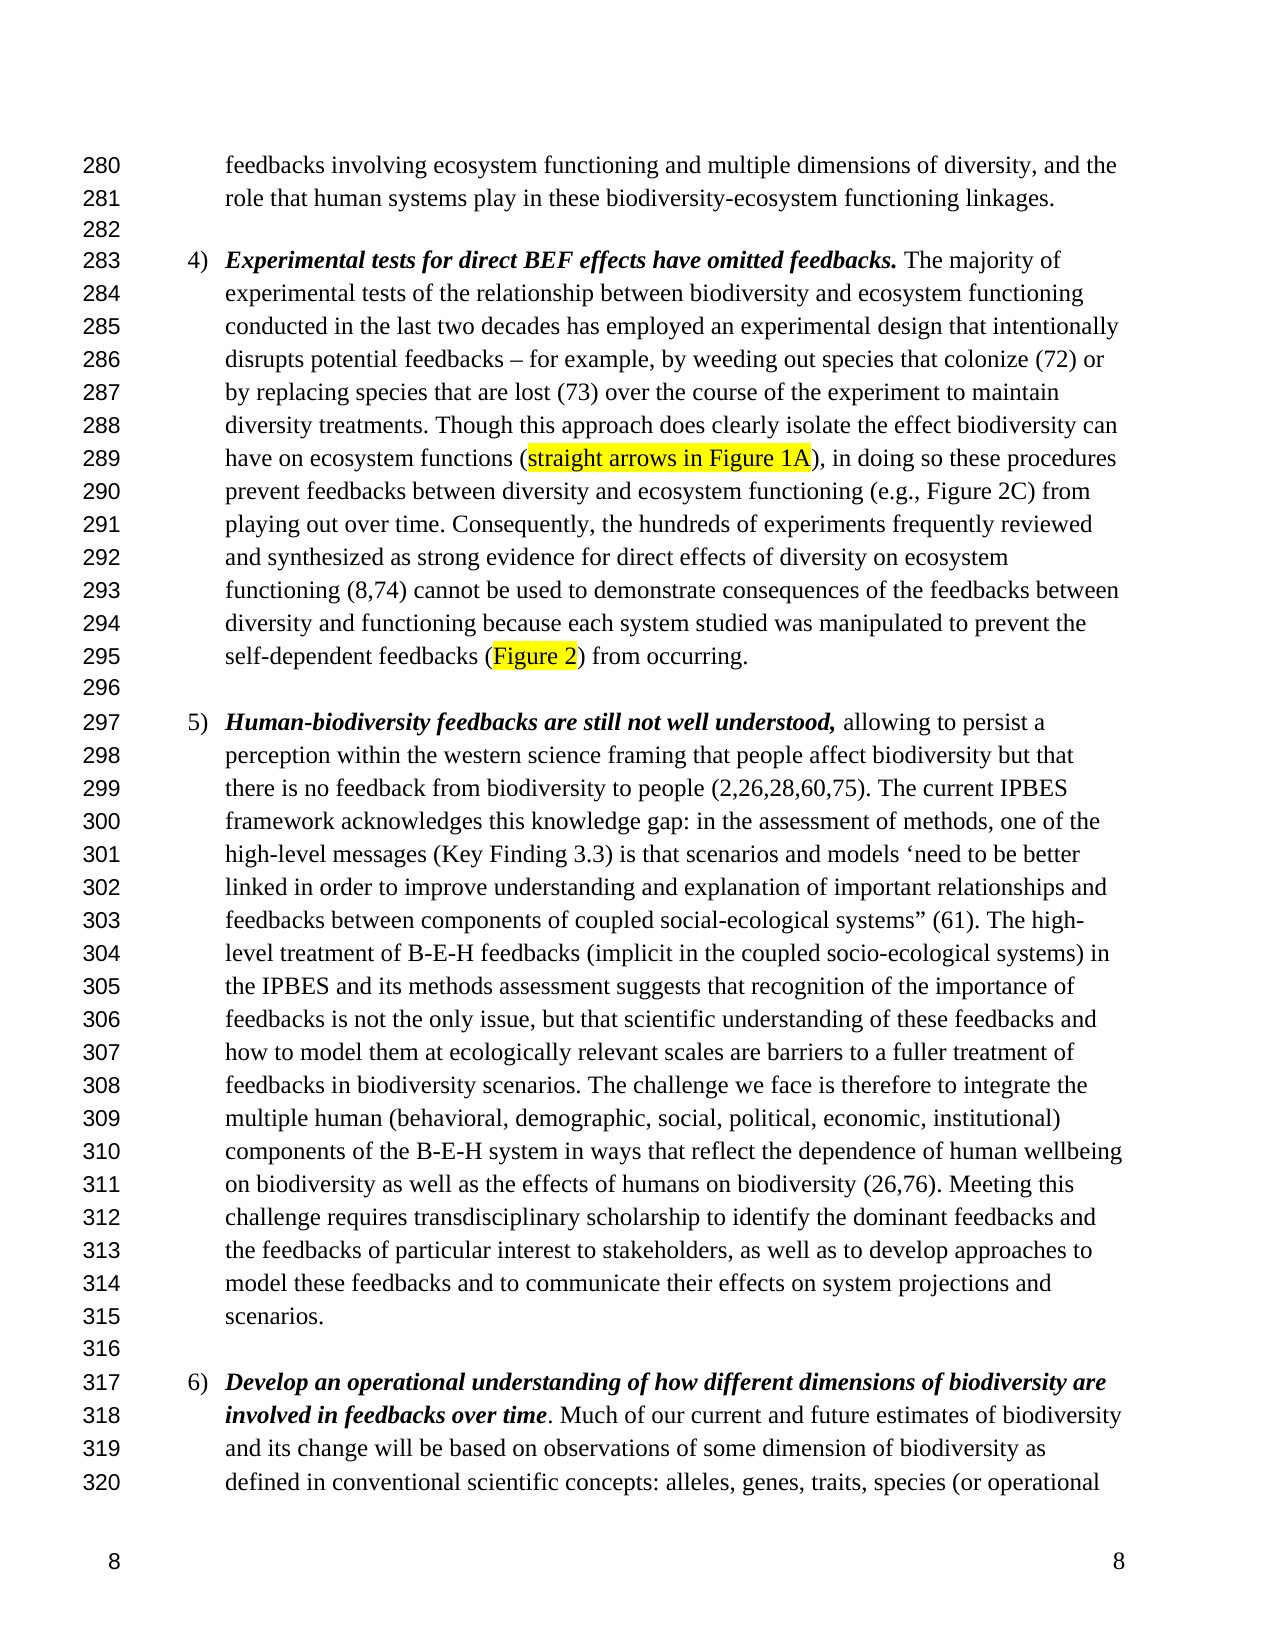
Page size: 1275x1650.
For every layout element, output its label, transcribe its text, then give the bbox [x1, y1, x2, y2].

list Experimental tests for direct BEF effects have omitted feedbacks. The majority of experimental tests of the relationship between biodiversity and ecosystem functioning conducted in the last two decades has employed an experimental design that intentionally disrupts potential feedbacks – for example, by weeding out species that colonize (72) or by replacing species that are lost (73) over the course of the experiment to maintain diversity treatments. Though this approach does clearly isolate the effect biodiversity can have on ecosystem functions (straight arrows in Figure 1A), in doing so these procedures prevent feedbacks between diversity and ecosystem functioning (e.g., Figure 2C) from playing out over time. Consequently, the hundreds of experiments frequently reviewed and synthesized as strong evidence for direct effects of diversity on ecosystem functioning (8,74) cannot be used to demonstrate consequences of the feedbacks between diversity and functioning because each system studied was manipulated to prevent the self-dependent feedbacks (Figure 2) from occurring. [187, 245, 1125, 670]
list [187, 1367, 1125, 1495]
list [187, 150, 1125, 212]
list Human-biodiversity feedbacks are still not well understood, allowing to persist a perception within the western science framing that people affect biodiversity but that there is no feedback from biodiversity to people (2,26,28,60,75). The current IPBES framework acknowledges this knowledge gap: in the assessment of methods, one of the high-level messages (Key Finding 3.3) is that scenarios and models ‘need to be better linked in order to improve understanding and explanation of important relationships and feedbacks between components of coupled social-ecological systems” (61). The high-level treatment of B-E-H feedbacks (implicit in the coupled socio-ecological systems) in the IPBES and its methods assessment suggests that recognition of the importance of feedbacks is not the only issue, but that scientific understanding of these feedbacks and how to model them at ecologically relevant scales are barriers to a fuller treatment of feedbacks in biodiversity scenarios. The challenge we face is therefore to integrate the multiple human (behavioral, demographic, social, political, economic, institutional) components of the B-E-H system in ways that reflect the dependence of human wellbeing on biodiversity as well as the effects of humans on biodiversity (26,76). Meeting this challenge requires transdisciplinary scholarship to identify the dominant feedbacks and the feedbacks of particular interest to stakeholders, as well as to develop approaches to model these feedbacks and to communicate their effects on system projections and scenarios. [187, 707, 1125, 1330]
